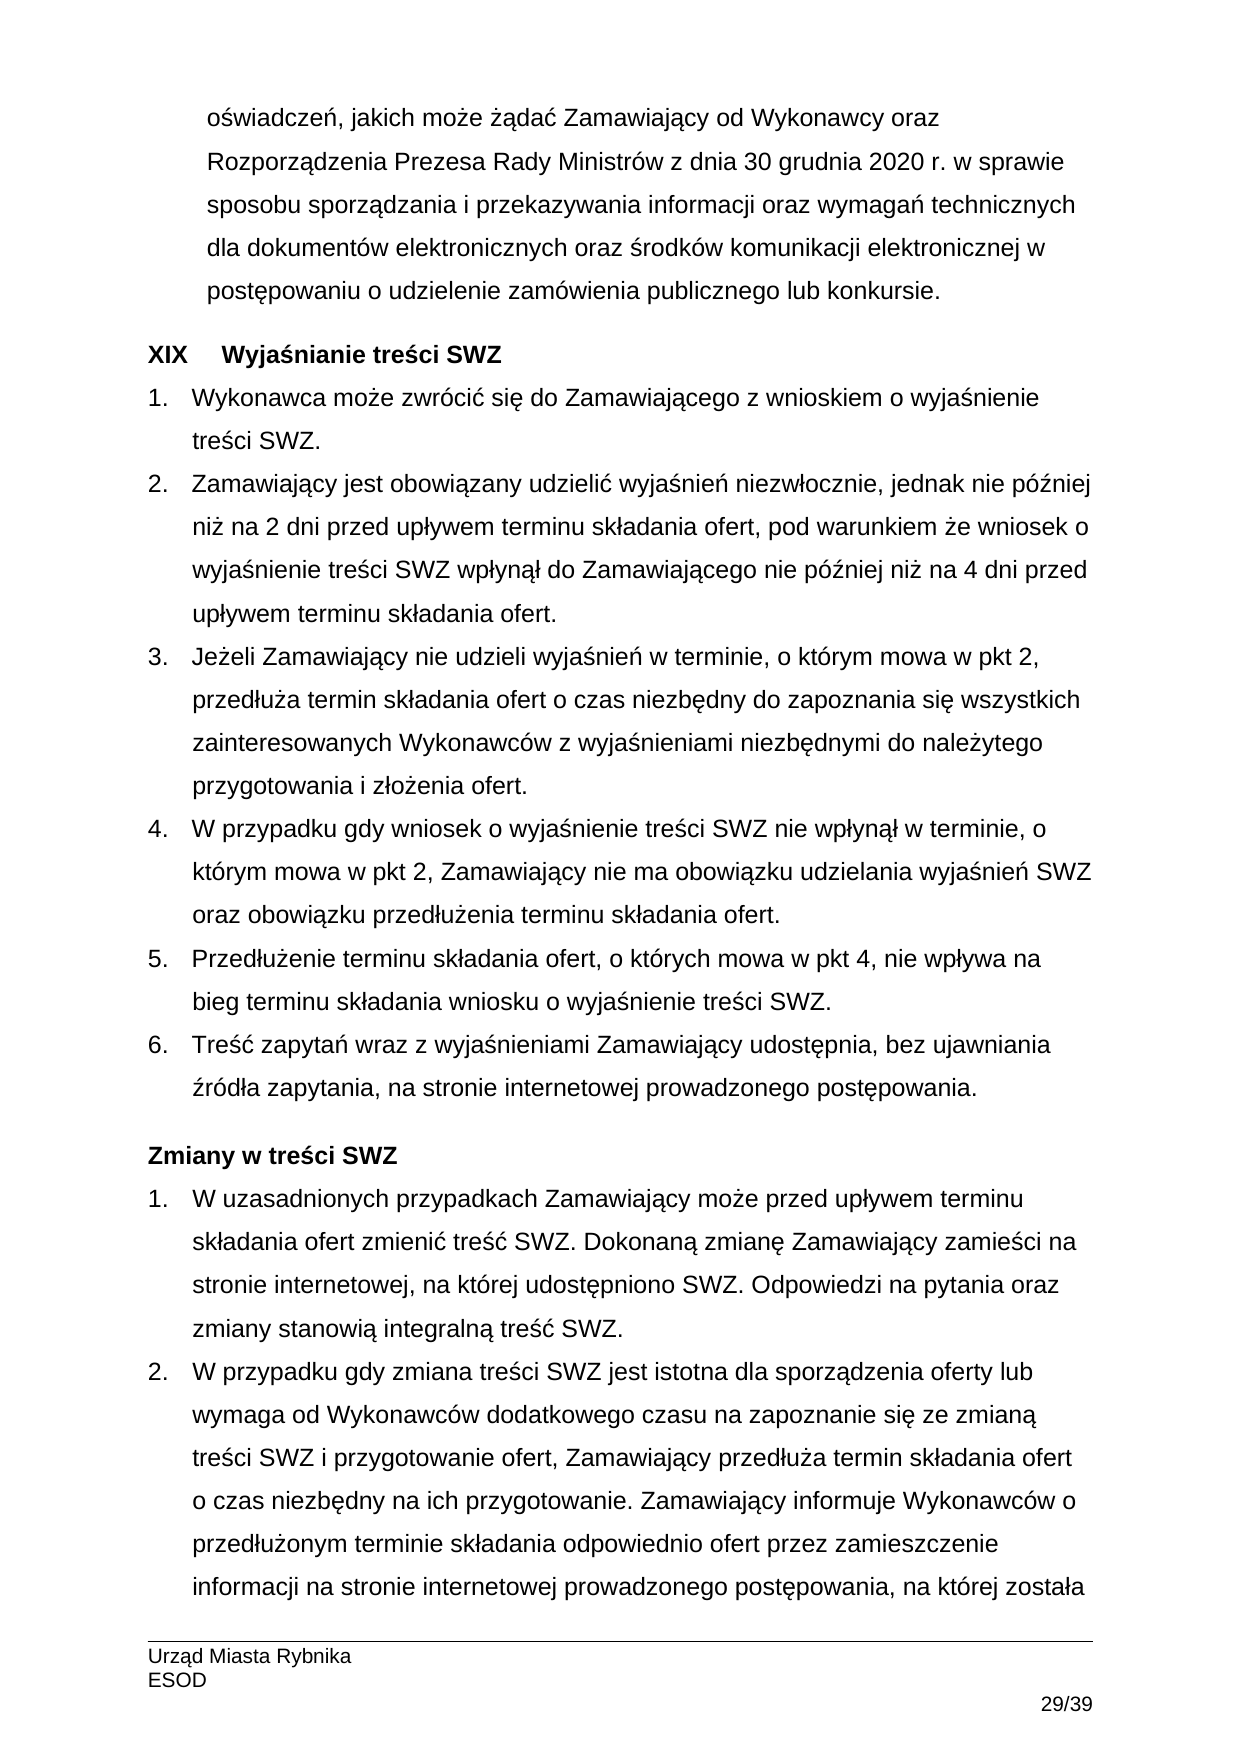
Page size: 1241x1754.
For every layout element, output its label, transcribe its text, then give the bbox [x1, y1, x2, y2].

list Wykonawca może zwrócić się do Zamawiającego z wnioskiem o wyjaśnienie treści SWZ. [148, 383, 1093, 455]
list W uzasadnionych przypadkach Zamawiający może przed upływem terminu składania ofert zmienić treść SWZ. Dokonaną zmianę Zamawiający zamieści na stronie internetowej, na której udostępniono SWZ. Odpowiedzi na pytania oraz zmiany stanowią integralną treść SWZ. [148, 1184, 1093, 1342]
text Zmiany w treści SWZ [148, 1141, 1093, 1170]
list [162, 103, 1093, 305]
list Przedłużenie terminu składania ofert, o których mowa w pkt 4, nie wpływa na bieg terminu składania wniosku o wyjaśnienie treści SWZ. [148, 944, 1093, 1016]
list Zamawiający jest obowiązany udzielić wyjaśnień niezwłocznie, jednak nie później niż na 2 dni przed upływem terminu składania ofert, pod warunkiem że wniosek o wyjaśnienie treści SWZ wpłynął do Zamawiającego nie później niż na 4 dni przed upływem terminu składania ofert. [148, 469, 1093, 627]
list Jeżeli Zamawiający nie udzieli wyjaśnień w terminie, o którym mowa w pkt 2, przedłuża termin składania ofert o czas niezbędny do zapoznania się wszystkich zainteresowanych Wykonawców z wyjaśnieniami niezbędnymi do należytego przygotowania i złożenia ofert. [148, 642, 1093, 800]
subtitle XIX Wyjaśnianie treści SWZ [148, 340, 1093, 369]
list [148, 1357, 1093, 1601]
list Treść zapytań wraz z wyjaśnieniami Zamawiający udostępnia, bez ujawniania źródła zapytania, na stronie internetowej prowadzonego postępowania. [148, 1030, 1093, 1102]
list W przypadku gdy wniosek o wyjaśnienie treści SWZ nie wpłynął w terminie, o którym mowa w pkt 2, Zamawiający nie ma obowiązku udzielania wyjaśnień SWZ oraz obowiązku przedłużenia terminu składania ofert. [148, 814, 1093, 929]
